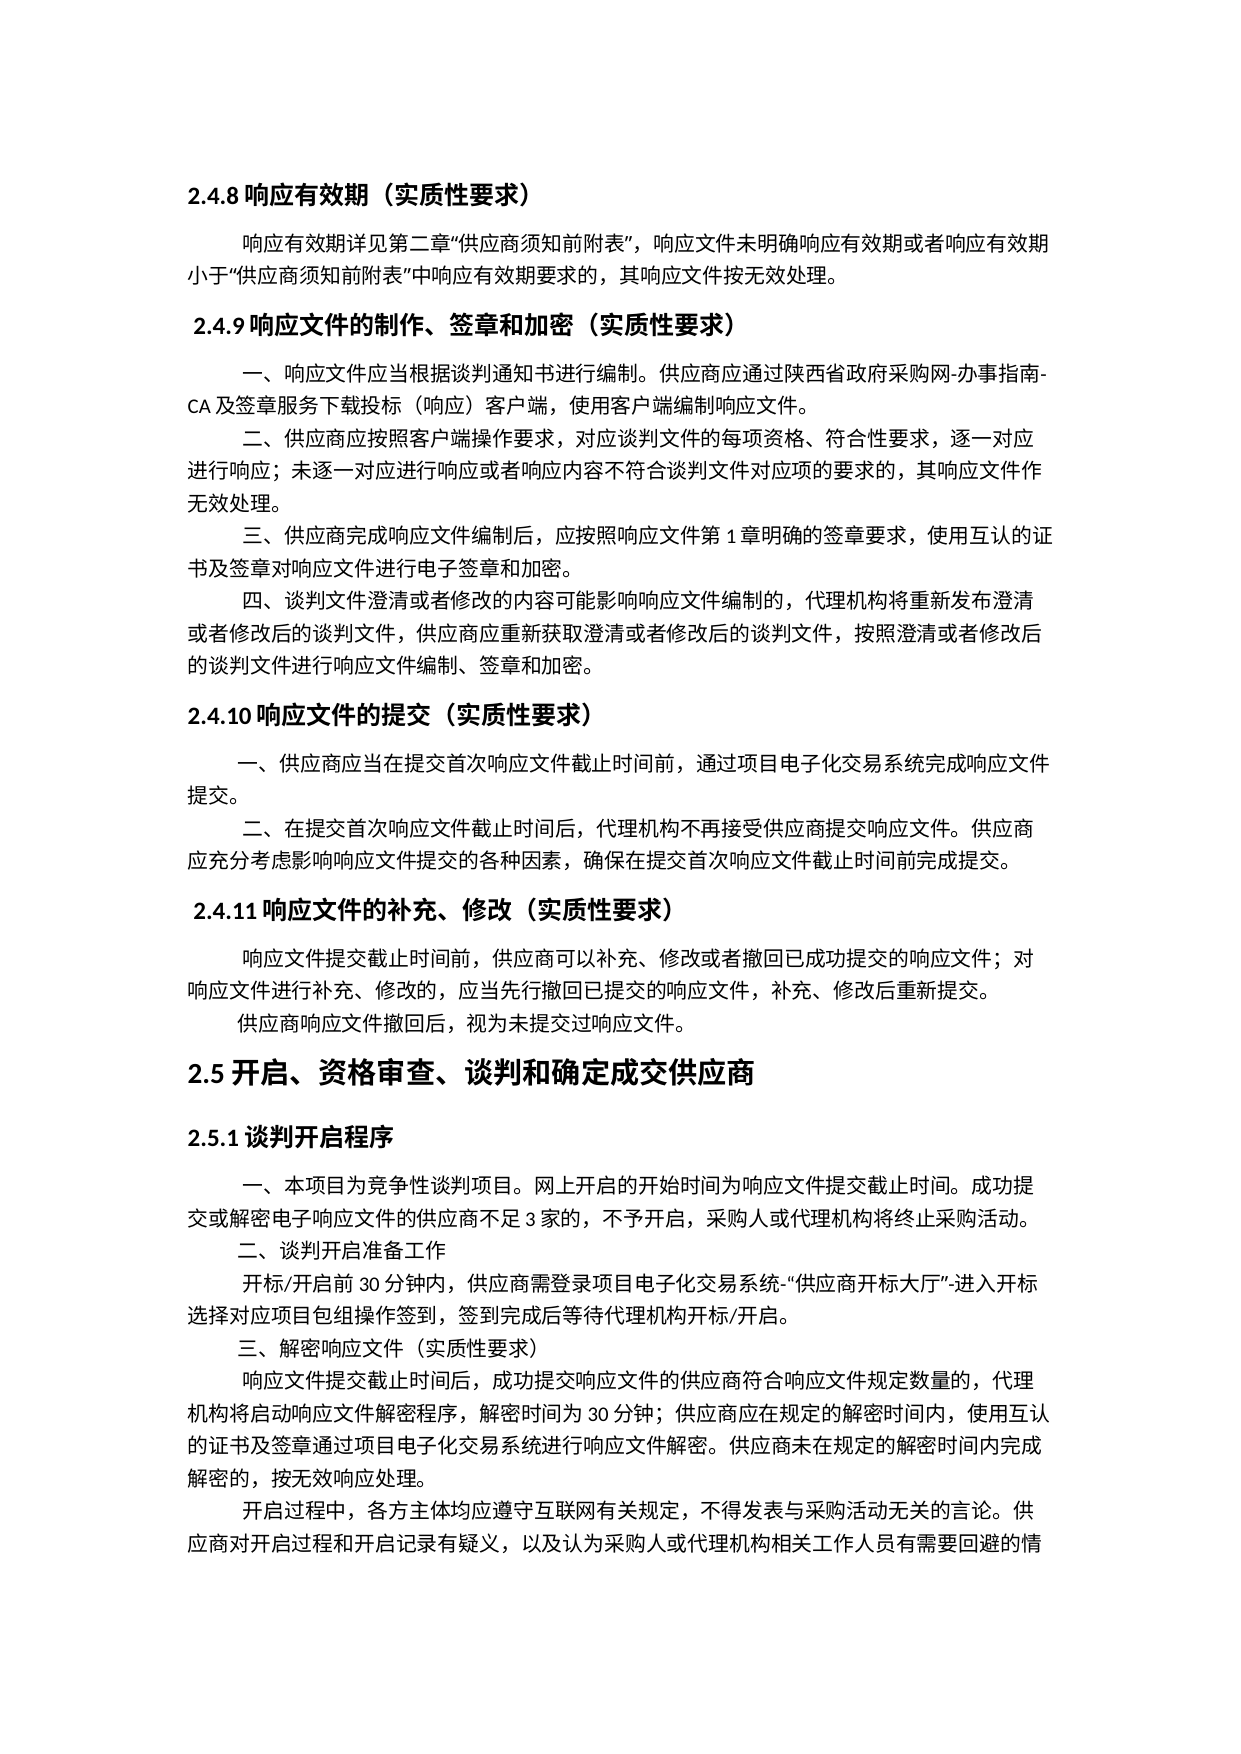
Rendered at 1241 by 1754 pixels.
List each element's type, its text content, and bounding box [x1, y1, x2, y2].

text 三、供应商完成响应文件编制后，应按照响应文件第1章明确的签章要求，使用互认的证书及签章对响应文件进行电子签章和加密。 [187, 519, 1053, 584]
text 响应文件提交截止时间后，成功提交响应文件的供应商符合响应文件规定数量的，代理机构将启动响应文件解密程序，解密时间为30分钟；供应商应在规定的解密时间内，使用互认的证书及签章通过项目电子化交易系统进行响应文件解密。供应商未在规定的解密时间内完成解密的，按无效响应处理。 [187, 1364, 1053, 1494]
text 2.4.8响应有效期（实质性要求） [187, 162, 1053, 227]
text 四、谈判文件澄清或者修改的内容可能影响响应文件编制的，代理机构将重新发布澄清或者修改后的谈判文件，供应商应重新获取澄清或者修改后的谈判文件，按照澄清或者修改后的谈判文件进行响应文件编制、签章和加密。 [187, 584, 1053, 682]
text 开标/开启前30分钟内，供应商需登录项目电子化交易系统-“供应商开标大厅”-进入开标选择对应项目包组操作签到，签到完成后等待代理机构开标/开启。 [187, 1267, 1053, 1332]
text 二、在提交首次响应文件截止时间后，代理机构不再接受供应商提交响应文件。供应商应充分考虑影响响应文件提交的各种因素，确保在提交首次响应文件截止时间前完成提交。 [187, 812, 1053, 877]
text 一、响应文件应当根据谈判通知书进行编制。供应商应通过陕西省政府采购网-办事指南-CA及签章服务下载投标（响应）客户端，使用客户端编制响应文件。 [187, 357, 1053, 422]
text 三、解密响应文件（实质性要求） [187, 1332, 1053, 1364]
text 2.5开启、资格审查、谈判和确定成交供应商 [187, 1039, 1053, 1104]
text 一、供应商应当在提交首次响应文件截止时间前，通过项目电子化交易系统完成响应文件提交。 [187, 747, 1053, 812]
text 二、谈判开启准备工作 [187, 1234, 1053, 1267]
text 2.5.1谈判开启程序 [187, 1104, 1053, 1169]
text 2.4.11响应文件的补充、修改（实质性要求） [187, 877, 1053, 942]
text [187, 1494, 1053, 1559]
text 供应商响应文件撤回后，视为未提交过响应文件。 [187, 1007, 1053, 1039]
text 响应有效期详见第二章“供应商须知前附表”，响应文件未明确响应有效期或者响应有效期小于“供应商须知前附表”中响应有效期要求的，其响应文件按无效处理。 [187, 227, 1053, 292]
text 响应文件提交截止时间前，供应商可以补充、修改或者撤回已成功提交的响应文件；对响应文件进行补充、修改的，应当先行撤回已提交的响应文件，补充、修改后重新提交。 [187, 942, 1053, 1007]
text 2.4.9响应文件的制作、签章和加密（实质性要求） [187, 292, 1053, 357]
text 2.4.10响应文件的提交（实质性要求） [187, 682, 1053, 747]
text 二、供应商应按照客户端操作要求，对应谈判文件的每项资格、符合性要求，逐一对应进行响应；未逐一对应进行响应或者响应内容不符合谈判文件对应项的要求的，其响应文件作无效处理。 [187, 422, 1053, 519]
text 一、本项目为竞争性谈判项目。网上开启的开始时间为响应文件提交截止时间。成功提交或解密电子响应文件的供应商不足3家的，不予开启，采购人或代理机构将终止采购活动。 [187, 1169, 1053, 1234]
